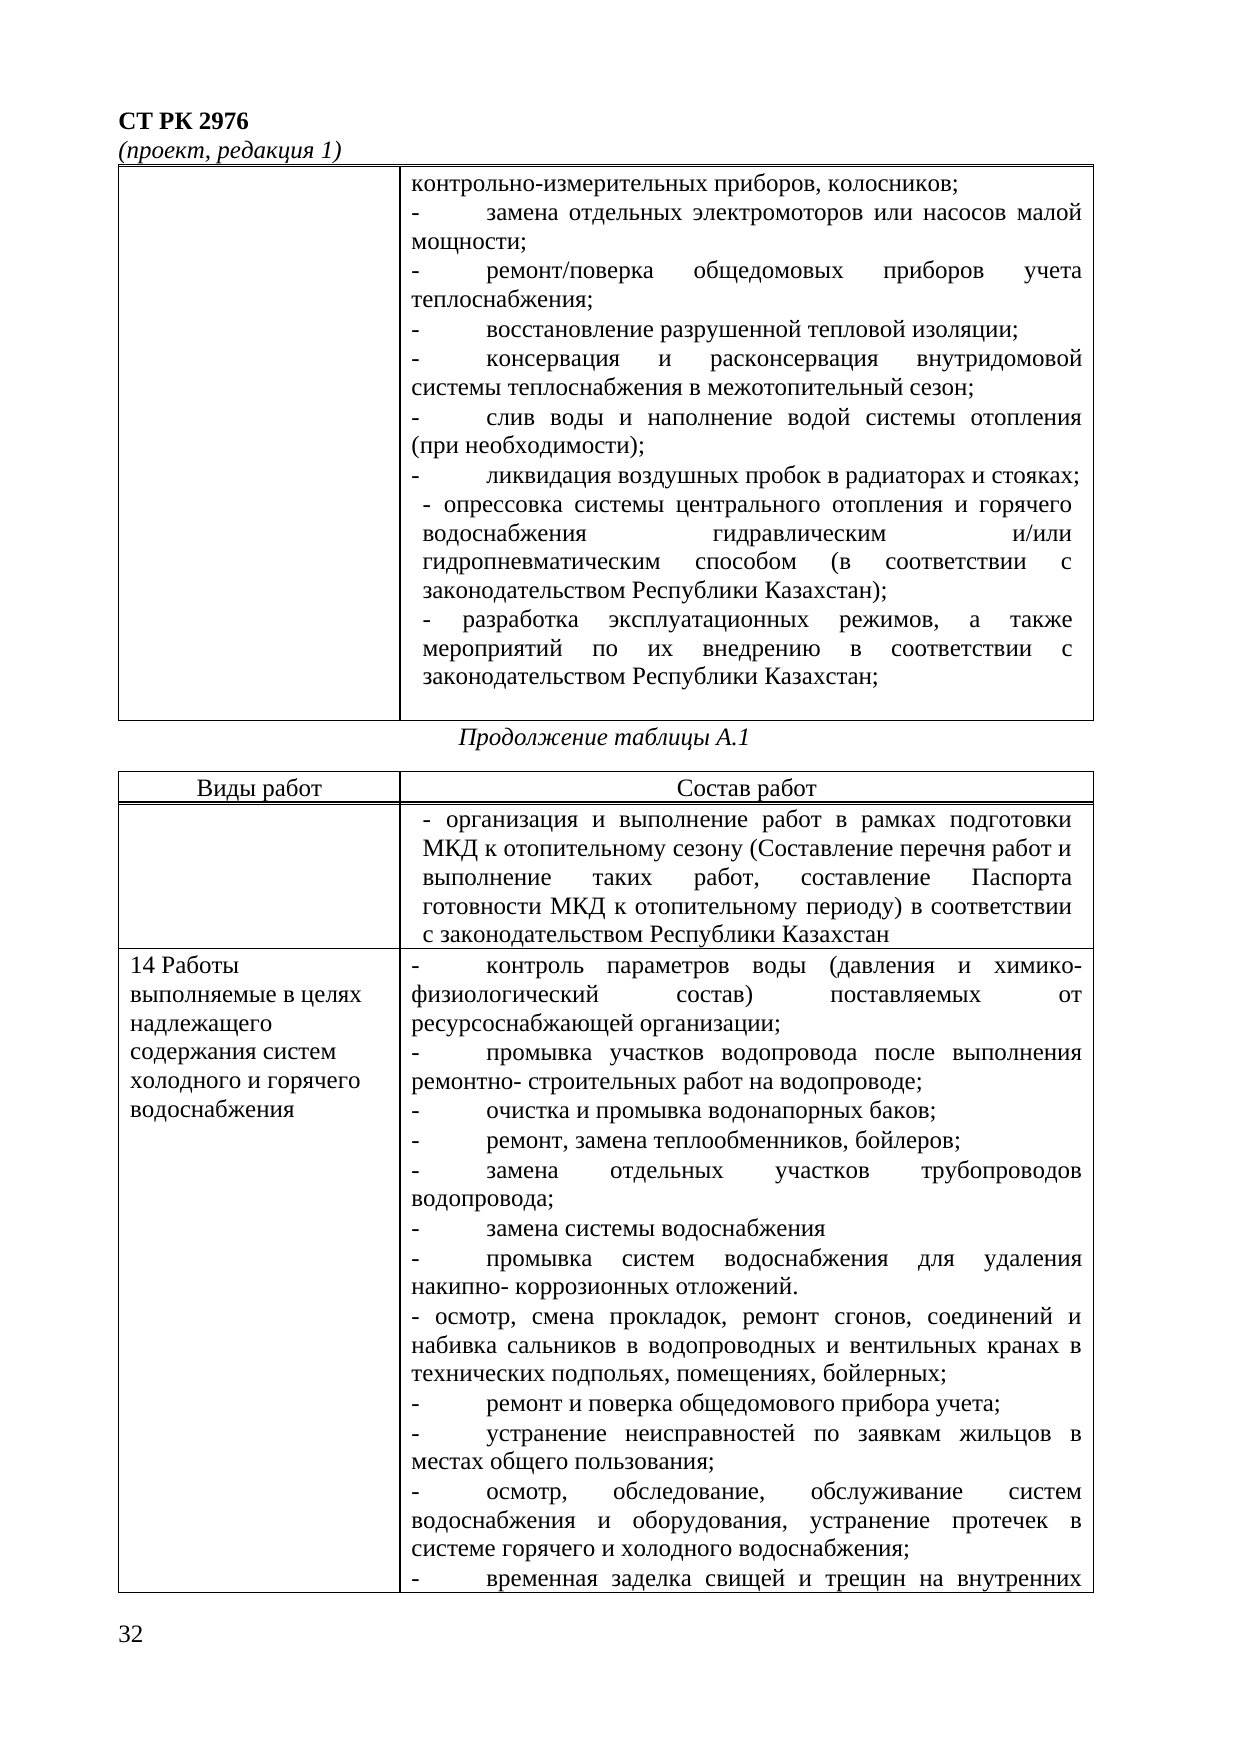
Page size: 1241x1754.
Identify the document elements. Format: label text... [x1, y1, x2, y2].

table_header Состав работ [401, 772, 1093, 801]
table_cell [119, 167, 399, 720]
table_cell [401, 949, 1093, 1592]
table_header Виды работ [119, 772, 399, 801]
text Продолжение таблицы А.1 [118, 722, 1092, 751]
table_cell [119, 805, 399, 948]
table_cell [119, 949, 399, 1592]
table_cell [401, 167, 1093, 720]
table_cell организация и выполнение работ в рамках подготовки МКД к отопительному сезону (Составление перечня работ и выполнение таких работ, составление Паспорта готовности МКД к отопительному периоду) в соответствии с законодательством Республики Казахстан [401, 805, 1093, 948]
